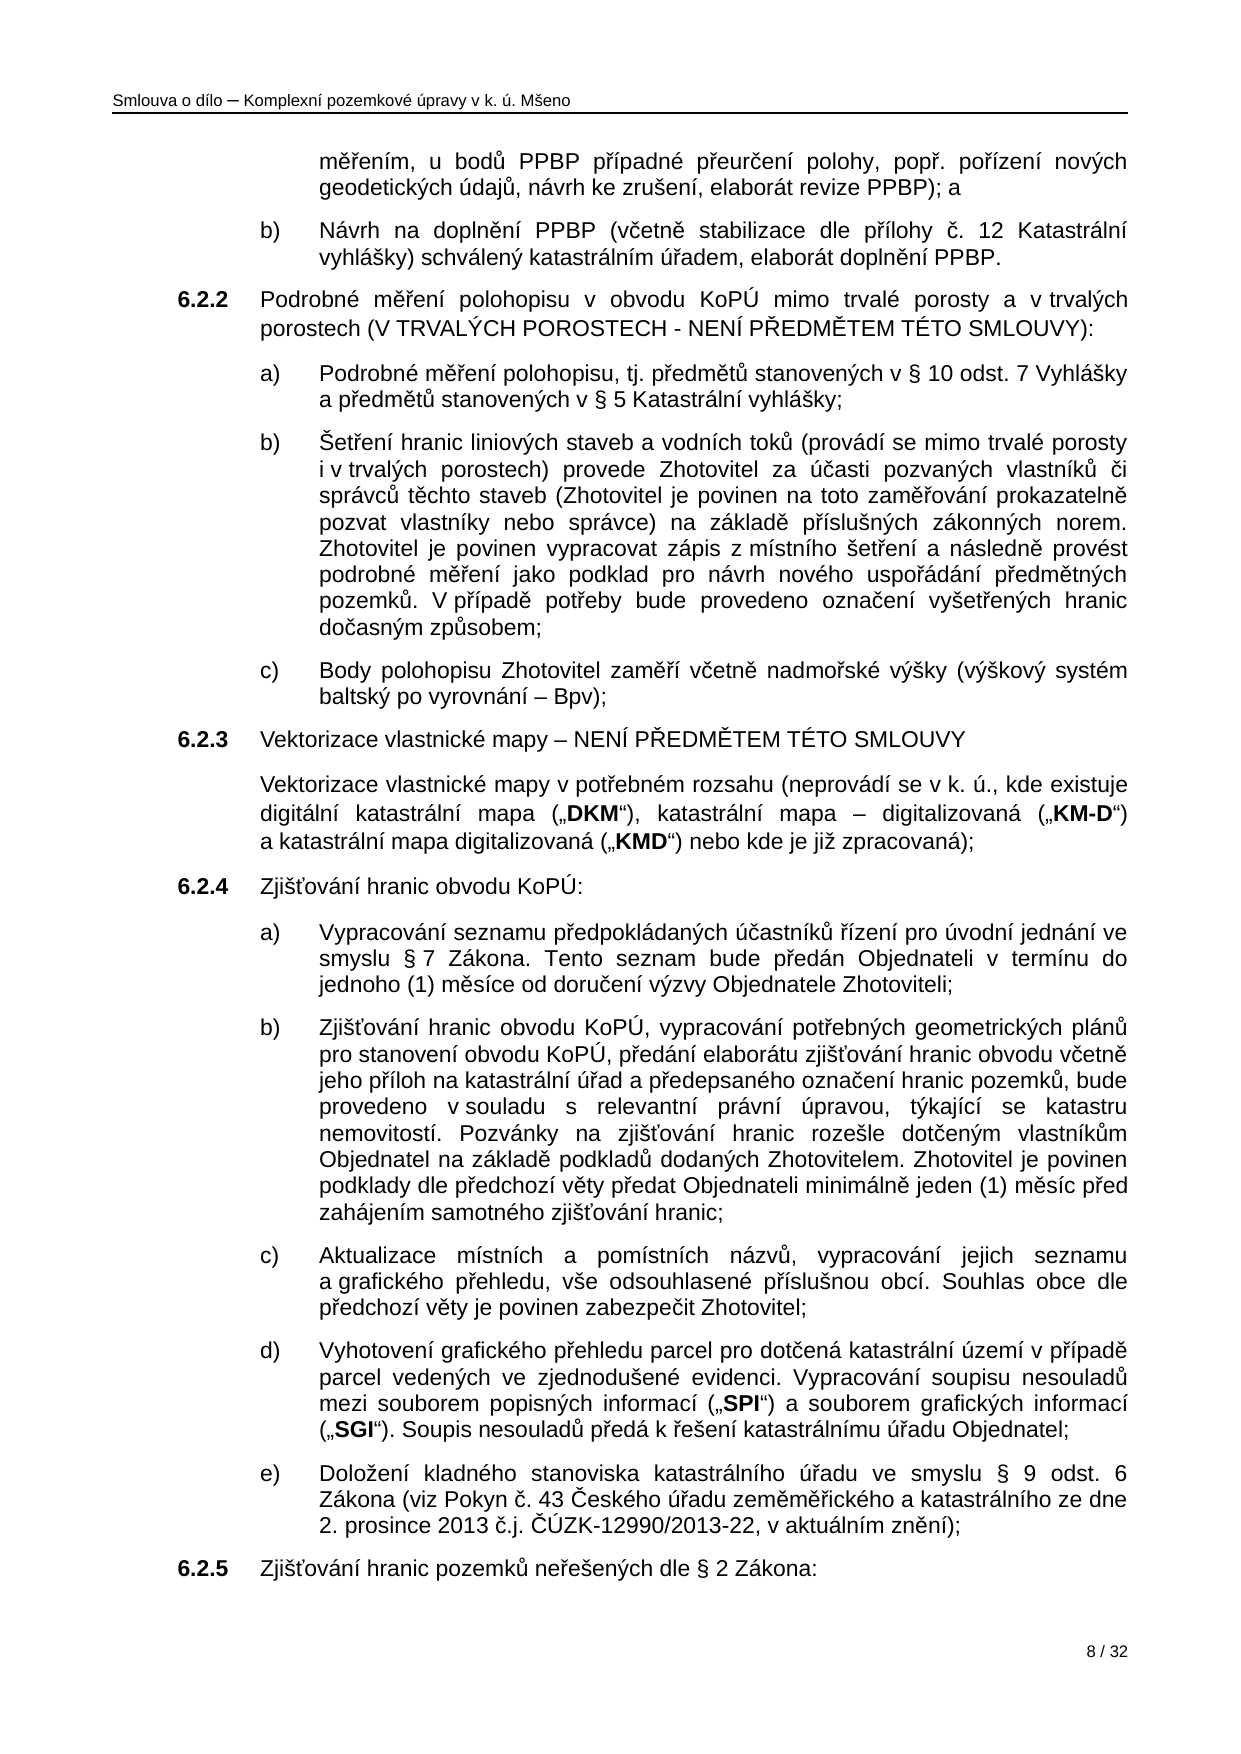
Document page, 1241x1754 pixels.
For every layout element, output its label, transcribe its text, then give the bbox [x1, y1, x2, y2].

list Zjišťování hranic obvodu KoPÚ, vypracování potřebných geometrických plánů pro stanovení obvodu KoPÚ, předání elaborátu zjišťování hranic obvodu včetně jeho příloh na katastrální úřad a předepsaného označení hranic pozemků, bude provedeno v souladu s relevantní právní úpravou, týkající se katastru nemovitostí. Pozvánky na zjišťování hranic rozešle dotčeným vlastníkům Objednatel na základě podkladů dodaných Zhotovitelem. Zhotovitel je povinen podklady dle předchozí věty předat Objednateli minimálně jeden (1) měsíc před zahájením samotného zjišťování hranic; [260, 1014, 1128, 1225]
list Vypracování seznamu předpokládaných účastníků řízení pro úvodní jednání ve smyslu § 7 Zákona. Tento seznam bude předán Objednateli v termínu do jednoho (1) měsíce od doručení výzvy Objednatele Zhotoviteli; [260, 918, 1128, 997]
list Aktualizace místních a pomístních názvů, vypracování jejich seznamu a grafického přehledu, vše odsouhlasené příslušnou obcí. Souhlas obce dle předchozí věty je povinen zabezpečit Zhotovitel; [260, 1242, 1128, 1321]
list Vektorizace vlastnické mapy v potřebném rozsahu (neprovádí se v k. ú., kde existuje digitální katastrální mapa („DKM“), katastrální mapa – digitalizovaná („KM-D“) a katastrální mapa digitalizovaná („KMD“) nebo kde je již zpracovaná); [260, 771, 1128, 854]
text Zjišťování hranic pozemků neřešených dle § 2 Zákona: [177, 1555, 1128, 1582]
list Doložení kladného stanoviska katastrálního úřadu ve smyslu § 9 odst. 6 Zákona (viz Pokyn č. 43 Českého úřadu zeměměřického a katastrálního ze dne 2. prosince 2013 č.j. ČÚZK-12990/2013-22, v aktuálním znění); [260, 1459, 1128, 1538]
text Vektorizace vlastnické mapy – NENÍ PŘEDMĚTEM TÉTO SMLOUVY [177, 726, 1128, 753]
list Podrobné měření polohopisu, tj. předmětů stanovených v § 10 odst. 7 Vyhlášky a předmětů stanovených v § 5 Katastrální vyhlášky; [260, 360, 1128, 413]
text Podrobné měření polohopisu v obvodu KoPÚ mimo trvalé porosty a v trvalých porostech (V TRVALÝCH POROSTECH - NENÍ PŘEDMĚTEM TÉTO SMLOUVY): [177, 286, 1128, 341]
list Návrh na doplnění PPBP (včetně stabilizace dle přílohy č. 12 Katastrální vyhlášky) schválený katastrálním úřadem, elaborát doplnění PPBP. [260, 217, 1128, 270]
text Zjišťování hranic obvodu KoPÚ: [177, 873, 1128, 900]
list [260, 148, 1128, 200]
list Šetření hranic liniových staveb a vodních toků (provádí se mimo trvalé porosty i v trvalých porostech) provede Zhotovitel za účasti pozvaných vlastníků či správců těchto staveb (Zhotovitel je povinen na toto zaměřování prokazatelně pozvat vlastníky nebo správce) na základě příslušných zákonných norem. Zhotovitel je povinen vypracovat zápis z místního šetření a následně provést podrobné měření jako podklad pro návrh nového uspořádání předmětných pozemků. V případě potřeby bude provedeno označení vyšetřených hranic dočasným způsobem; [260, 429, 1128, 640]
list Body polohopisu Zhotovitel zaměří včetně nadmořské výšky (výškový systém baltský po vyrovnání – Bpv); [260, 657, 1128, 709]
list Vyhotovení grafického přehledu parcel pro dotčená katastrální území v případě parcel vedených ve zjednodušené evidenci. Vypracování soupisu nesouladů mezi souborem popisných informací („SPI“) a souborem grafických informací („SGI“). Soupis nesouladů předá k řešení katastrálnímu úřadu Objednatel; [260, 1337, 1128, 1443]
